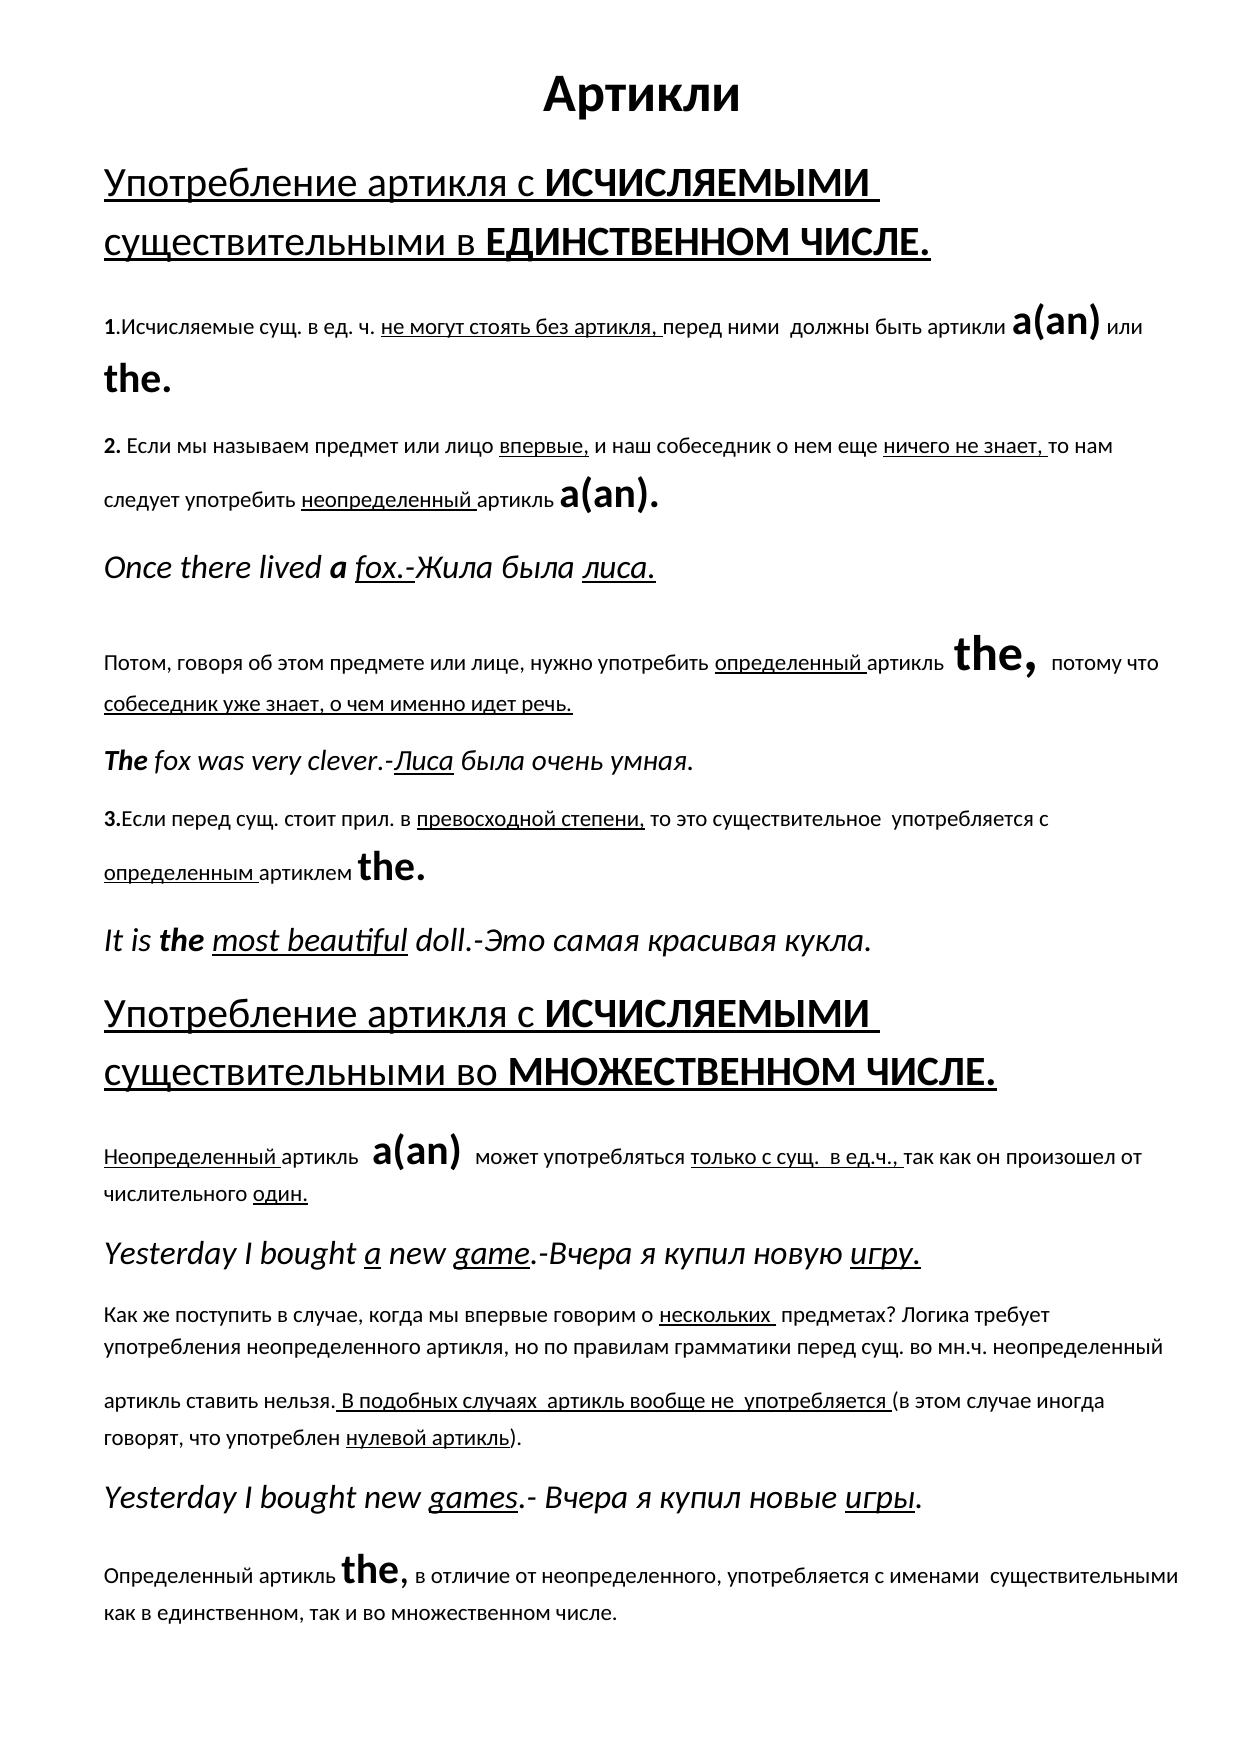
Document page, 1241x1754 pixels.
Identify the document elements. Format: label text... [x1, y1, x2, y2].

text 2. Если мы называем предмет или лицо впервые, и наш собеседник о нем еще ничего не знает, то нам следует употребить неопределенный артикль a(an). [103, 431, 1181, 518]
text Артикли [103, 59, 1181, 125]
text Употребление артикля с ИСЧИСЛЯЕМЫМИ существительными во МНОЖЕСТВЕННОМ ЧИСЛЕ. [103, 987, 1181, 1096]
text Как же поступить в случае, когда мы впервые говорим о нескольких предметах? Логика требует употребления неопределенного артикля, но по правилам грамматики перед сущ. во мн.ч. неопределенный артикль ставить нельзя. В подобных случаях артикль вообще не употребляется (в этом случае иногда говорят, что употреблен нулевой артикль). [103, 1300, 1181, 1451]
text Потом, говоря об этом предмете или лице, нужно употребить определенный артикль the, потому что собеседник уже знает, о чем именно идет речь. [103, 614, 1181, 717]
text 1.Исчисляемые сущ. в ед. ч. не могут стоять без артикля, перед ними должны быть артикли a(an) или the. [103, 294, 1181, 403]
text Once there lived a fox.-Жила была лиса. [103, 546, 1181, 587]
text Определенный артикль the, в отличие от неопределенного, употребляется с именами существительными как в единственном, так и во множественном числе. [103, 1543, 1181, 1626]
text The fox was very clever.-Лиса была очень умная. [103, 742, 1181, 778]
text It is the most beautiful doll.-Это самая красивая кукла. [103, 919, 1181, 960]
text Yesterday I bought a new game.-Вчера я купил новую игру. [103, 1232, 1181, 1273]
text Употребление артикля с ИСЧИСЛЯЕМЫМИ существительными в ЕДИНСТВЕННОМ ЧИСЛЕ. [103, 156, 1181, 265]
text Неопределенный артикль a(an) может употребляться только с сущ. в ед.ч., так как он произошел от числительного один. [103, 1124, 1181, 1207]
text Yesterday I bought new games.- Вчера я купил новые игры. [103, 1476, 1181, 1517]
text 3.Если перед сущ. стоит прил. в превосходной степени, то это существительное употребляется с определенным артиклем the. [103, 804, 1181, 891]
